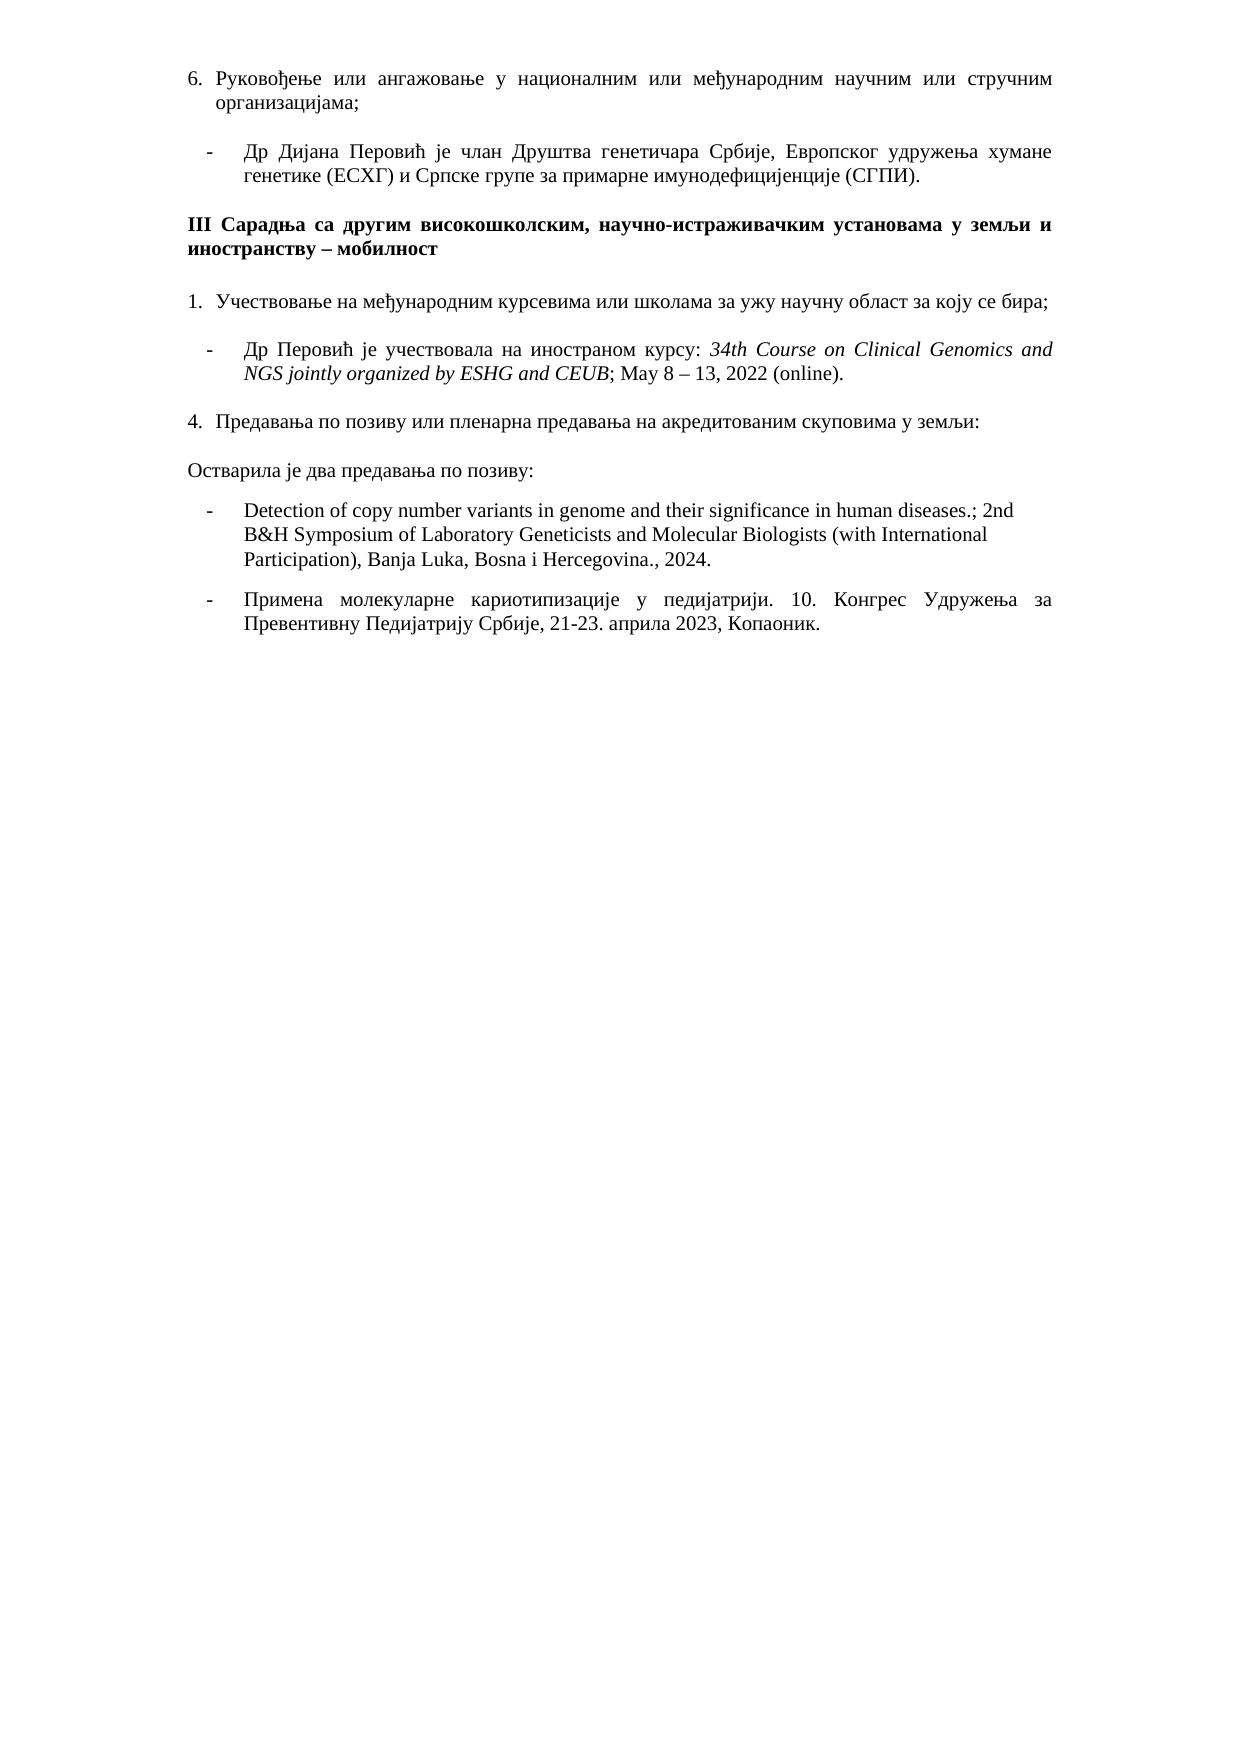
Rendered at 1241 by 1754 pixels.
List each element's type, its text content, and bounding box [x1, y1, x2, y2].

text III Сарадња са другим високошколским, научно-истраживачким установама у земљи и иностранству – мобилност [187, 212, 1053, 260]
list Примена молекуларне кариотипизације у педијатрији. 10. Конгрес Удружења за Превентивну Педијатрију Србије, 21-23. априла 2023, Копаоник. [206, 587, 1053, 635]
text Остварила је два предавања по позиву: [187, 458, 1053, 482]
list Detection of copy number variants in genome and their significance in human diseases.; 2nd B&H Symposium of Laboratory Geneticists and Molecular Biologists (with International Participation), Banja Luka, Bosna i Hercegovina., 2024. [206, 498, 1053, 571]
list Предавања по позиву или пленарна предавања на акредитованим скуповима у земљи: [187, 409, 1053, 433]
list Руковођење или ангажовање у националним или међународним научним или стручним организацијама; [187, 66, 1053, 114]
list Учествовање на међународним курсевима или школама за ужу научну област за коју се бира; [187, 289, 1053, 313]
list Др Дијана Перовић је члан Друштва генетичара Србије, Европског удружења хумане генетике (ЕСХГ) и Српске групе за примарне имунодефицијенције (СГПИ). [206, 139, 1053, 187]
list Др Перовић је учествовала на иностраном курсу: 34th Course on Clinical Genomics and NGS jointly organized by ESHG and CEUB; May 8 – 13, 2022 (online). [206, 337, 1053, 385]
